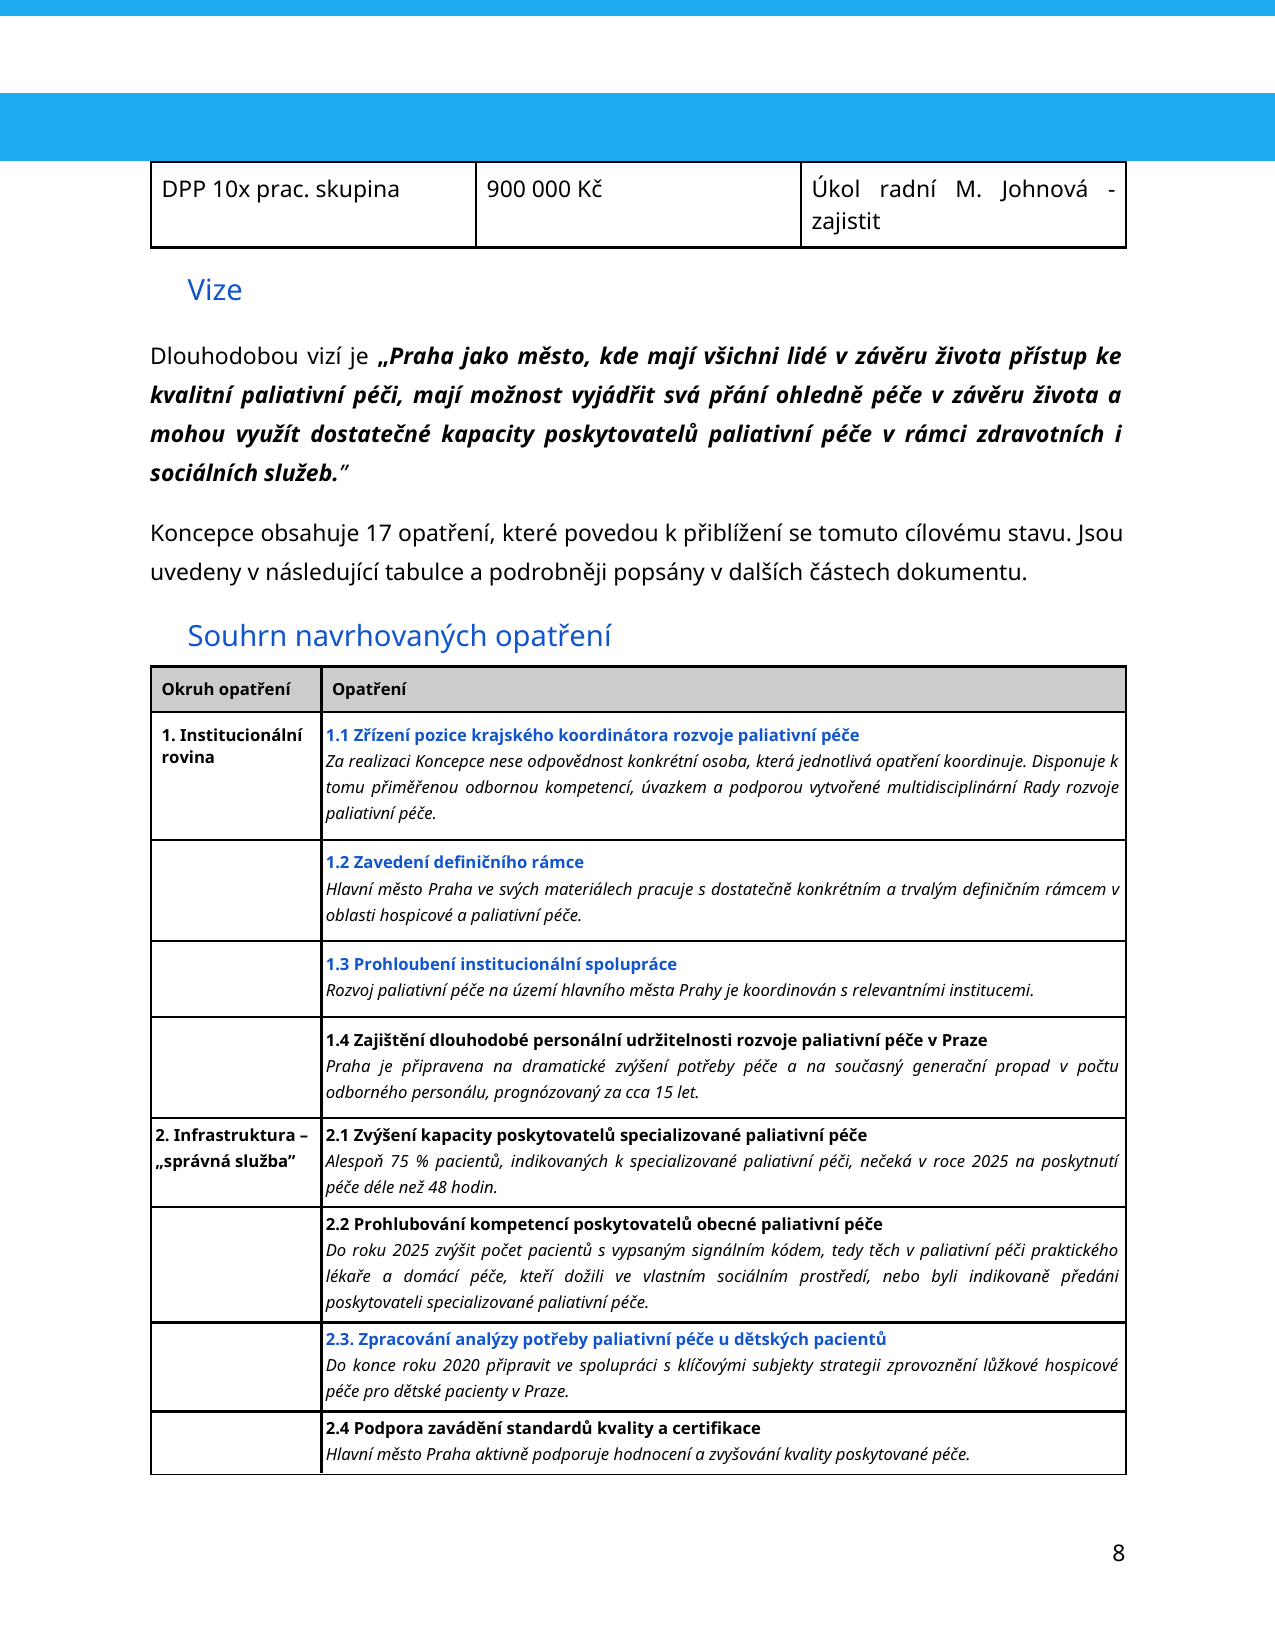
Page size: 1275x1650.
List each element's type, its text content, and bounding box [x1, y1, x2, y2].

table_cell 1.1 Zřízení pozice krajského koordinátora rozvoje paliativní péče Za realizaci Koncepce nese odpovědnost konkrétní osoba, která jednotlivá opatření koordinuje. Disponuje k tomu přiměřenou odbornou kompetencí, úvazkem a podporou vytvořené multidisciplinární Rady rozvoje paliativní péče. [323, 713, 1125, 838]
text Koncepce obsahuje 17 opatření, které povedou k přiblížení se tomuto cílovému stavu. Jsou uvedeny v následující tabulce a podrobněji popsány v dalších částech dokumentu. [150, 517, 1125, 587]
table_cell 1. Institucionální rovina [152, 713, 320, 838]
table_cell [152, 1413, 320, 1473]
table_cell [152, 1208, 320, 1321]
table_cell 1.2 Zavedení definičního rámce Hlavní město Praha ve svých materiálech pracuje s dostatečně konkrétním a trvalým definičním rámcem v oblasti hospicové a paliativní péče. [323, 841, 1125, 940]
table_cell DPP 10x prac. skupina [152, 163, 475, 246]
subtitle Souhrn navrhovaných opatření [187, 616, 1125, 655]
table_cell 900 000 Kč [477, 163, 800, 246]
subtitle Vize [187, 269, 1125, 309]
table_cell [152, 1018, 320, 1117]
text Dlouhodobou vizí je „Praha jako město, kde mají všichni lidé v závěru života přístup ke kvalitní paliativní péči, mají možnost vyjádřit svá přání ohledně péče v závěru života a mohou využít dostatečné kapacity poskytovatelů paliativní péče v rámci zdravotních i sociálních služeb.” [150, 340, 1125, 488]
table_cell Úkol radní M. Johnová - zajistit [802, 163, 1125, 246]
table_cell [152, 841, 320, 940]
table_cell [152, 942, 320, 1016]
table_cell 2.2 Prohlubování kompetencí poskytovatelů obecné paliativní péče Do roku 2025 zvýšit počet pacientů s vypsaným signálním kódem, tedy těch v paliativní péči praktického lékaře a domácí péče, kteří dožili ve vlastním sociálním prostředí, nebo byli indikovaně předáni poskytovateli specializované paliativní péče. [323, 1208, 1125, 1321]
table_cell 1.4 Zajištění dlouhodobé personální udržitelnosti rozvoje paliativní péče v Praze Praha je připravena na dramatické zvýšení potřeby péče a na současný generační propad v počtu odborného personálu, prognózovaný za cca 15 let. [323, 1018, 1125, 1117]
picture [0, 93, 1275, 161]
picture [0, 0, 1275, 16]
table_cell 2.3. Zpracování analýzy potřeby paliativní péče u dětských pacientů Do konce roku 2020 připravit ve spolupráci s klíčovými subjekty strategii zprovoznění lůžkové hospicové péče pro dětské pacienty v Praze. [323, 1324, 1125, 1410]
table_cell 2.4 Podpora zavádění standardů kvality a certifikace Hlavní město Praha aktivně podporuje hodnocení a zvyšování kvality poskytované péče. [323, 1413, 1125, 1473]
table_header Opatření [323, 668, 1125, 711]
table_cell [152, 1324, 320, 1410]
table_cell 2. Infrastruktura – „správná služba” [152, 1119, 320, 1206]
table_cell 1.3 Prohloubení institucionální spolupráce Rozvoj paliativní péče na území hlavního města Prahy je koordinován s relevantními institucemi. [323, 942, 1125, 1016]
table_header Okruh opatření [152, 668, 320, 711]
table_cell 2.1 Zvýšení kapacity poskytovatelů specializované paliativní péče Alespoň 75 % pacientů, indikovaných k specializované paliativní péči, nečeká v roce 2025 na poskytnutí péče déle než 48 hodin. [323, 1119, 1125, 1206]
